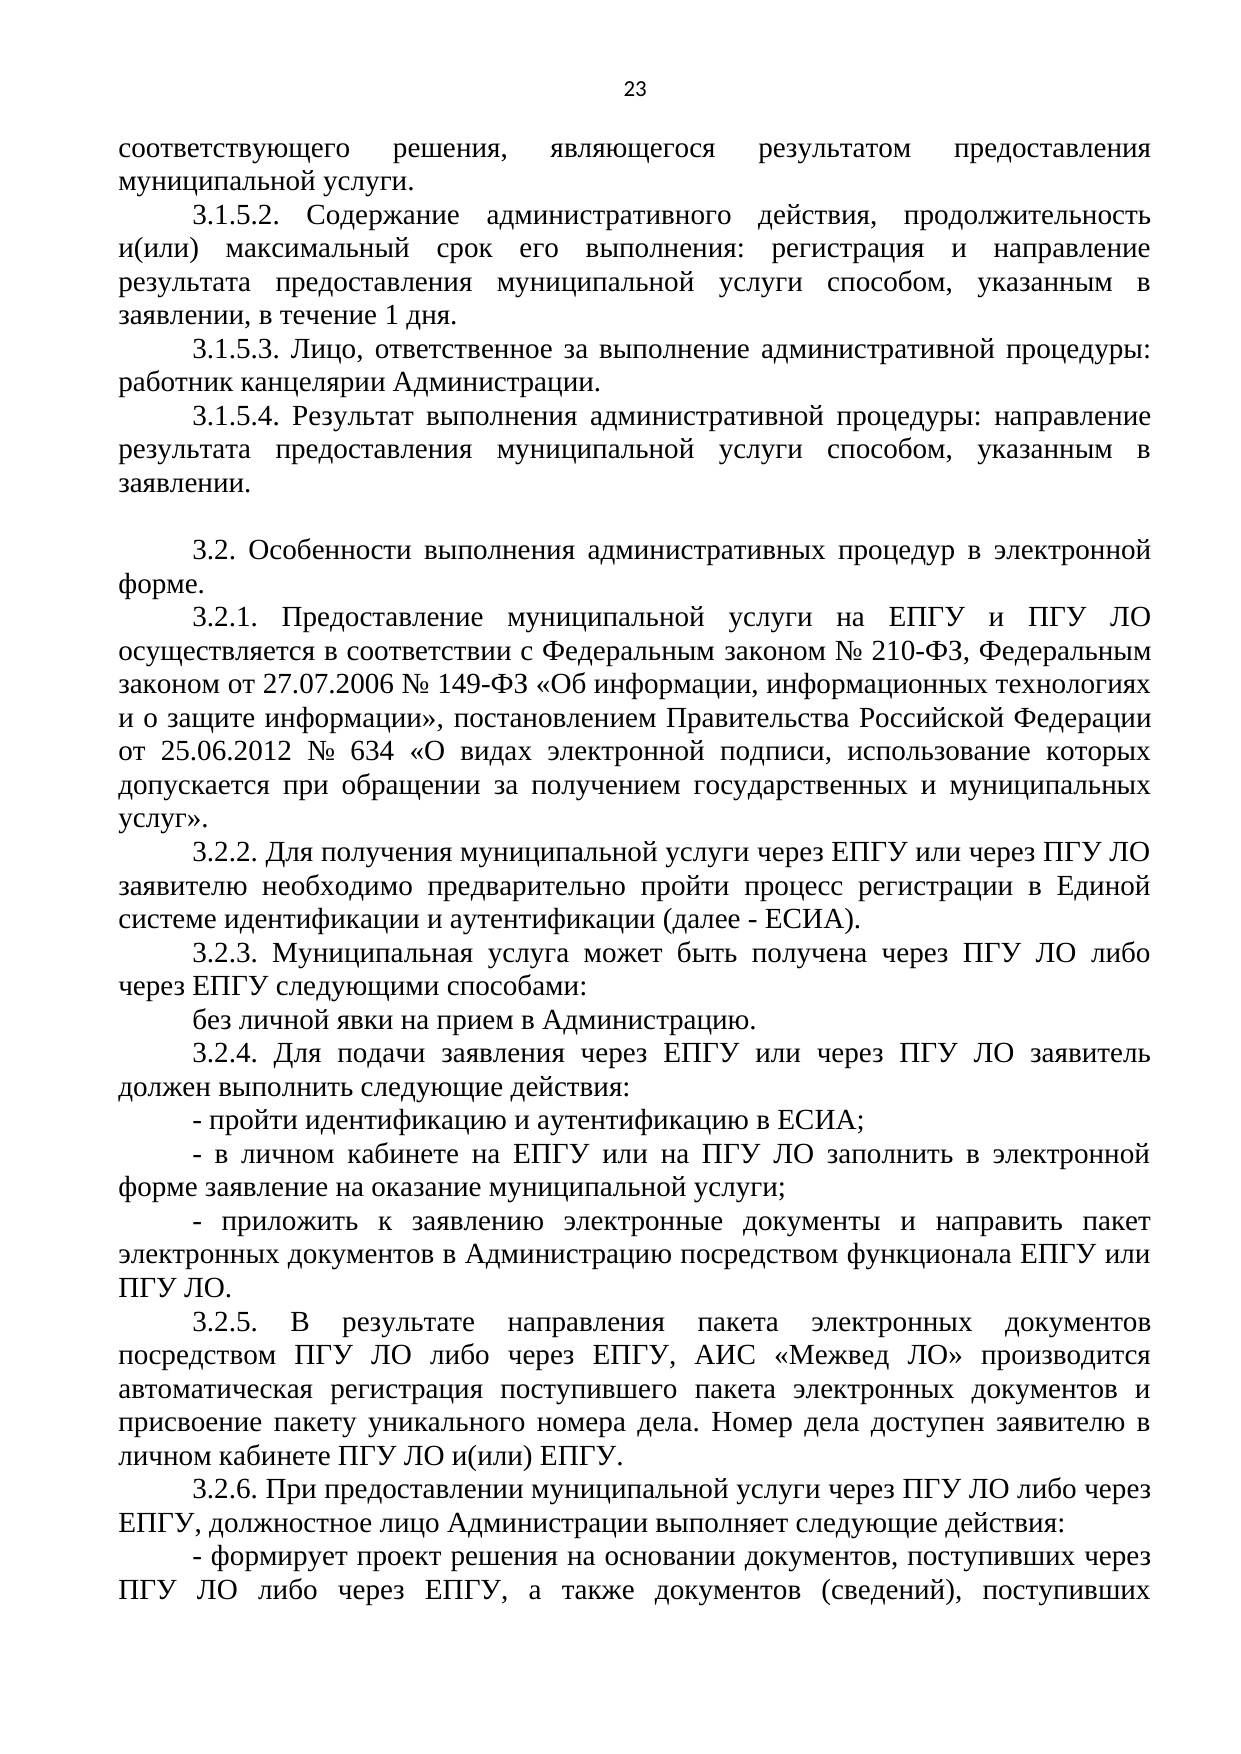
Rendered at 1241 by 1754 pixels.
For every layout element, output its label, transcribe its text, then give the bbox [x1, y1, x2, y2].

text - пройти идентификацию и аутентификацию в ЕСИА; [118, 1102, 1152, 1136]
text 3.2.2. Для получения муниципальной услуги через ЕПГУ или через ПГУ ЛО заявителю необходимо предварительно пройти процесс регистрации в Единой системе идентификации и аутентификации (далее - ЕСИА). [118, 834, 1152, 935]
text 3.2. Особенности выполнения административных процедур в электронной форме. [118, 532, 1152, 599]
text 3.2.5. В результате направления пакета электронных документов посредством ПГУ ЛО либо через ЕПГУ, АИС «Межвед ЛО» производится автоматическая регистрация поступившего пакета электронных документов и присвоение пакету уникального номера дела. Номер дела доступен заявителю в личном кабинете ПГУ ЛО и(или) ЕПГУ. [118, 1304, 1152, 1471]
text 3.2.6. При предоставлении муниципальной услуги через ПГУ ЛО либо через ЕПГУ, должностное лицо Администрации выполняет следующие действия: [118, 1471, 1152, 1538]
text - в личном кабинете на ЕПГУ или на ПГУ ЛО заполнить в электронной форме заявление на оказание муниципальной услуги; [118, 1136, 1152, 1203]
text 3.1.5.2. Содержание административного действия, продолжительность и(или) максимальный срок его выполнения: регистрация и направление результата предоставления муниципальной услуги способом, указанным в заявлении, в течение 1 дня. [118, 197, 1152, 331]
text - приложить к заявлению электронные документы и направить пакет электронных документов в Администрацию посредством функционала ЕПГУ или ПГУ ЛО. [118, 1203, 1152, 1304]
text 3.1.5.4. Результат выполнения административной процедуры: направление результата предоставления муниципальной услуги способом, указанным в заявлении. [118, 398, 1152, 499]
text 3.2.4. Для подачи заявления через ЕПГУ или через ПГУ ЛО заявитель должен выполнить следующие действия: [118, 1035, 1152, 1102]
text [118, 1538, 1152, 1606]
text 3.2.3. Муниципальная услуга может быть получена через ПГУ ЛО либо через ЕПГУ следующими способами: [118, 935, 1152, 1002]
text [118, 130, 1152, 197]
text 3.2.1. Предоставление муниципальной услуги на ЕПГУ и ПГУ ЛО осуществляется в соответствии с Федеральным законом № 210-ФЗ, Федеральным законом от 27.07.2006 № 149-ФЗ «Об информации, информационных технологиях и о защите информации», постановлением Правительства Российской Федерации от 25.06.2012 № 634 «О видах электронной подписи, использование которых допускается при обращении за получением государственных и муниципальных услуг». [118, 599, 1152, 834]
text без личной явки на прием в Администрацию. [118, 1002, 1152, 1035]
text 3.1.5.3. Лицо, ответственное за выполнение административной процедуры: работник канцелярии Администрации. [118, 331, 1152, 398]
